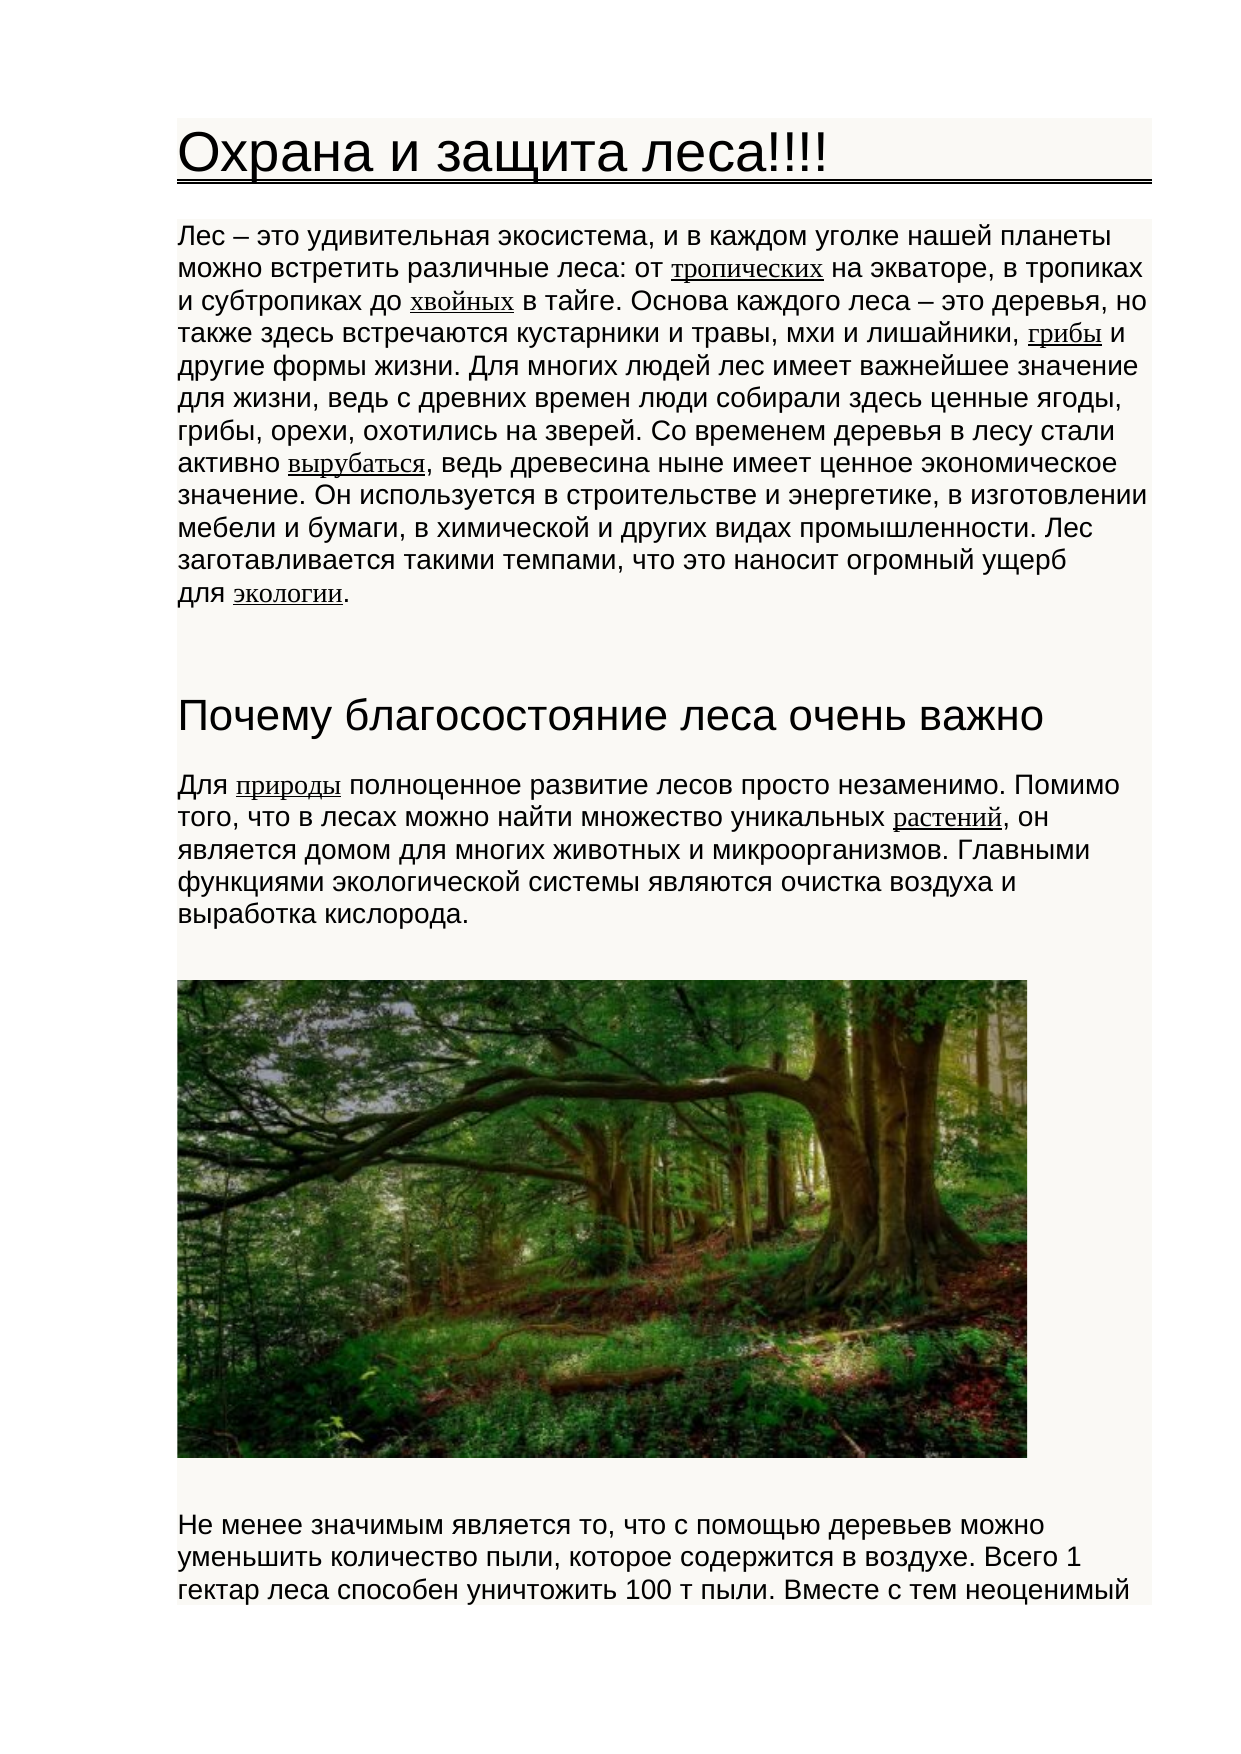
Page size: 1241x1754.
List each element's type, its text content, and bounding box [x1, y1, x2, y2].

text Для природы полноценное развитие лесов просто незаменимо. Помимо того, что в лесах можно найти множество уникальных растений, он является домом для многих животных и микроорганизмов. Главными функциями экологической системы являются очистка воздуха и выработка кислорода. [177, 768, 1152, 930]
text Охрана и защита леса!!!! [177, 118, 1152, 179]
text Почему благосостояние леса очень важно [177, 689, 1152, 739]
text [177, 1508, 1152, 1605]
text Лес – это удивительная экосистема, и в каждом уголке нашей планеты можно встретить различные леса: от тропических на экваторе, в тропиках и субтропиках до хвойных в тайге. Основа каждого леса – это деревья, но также здесь встречаются кустарники и травы, мхи и лишайники, грибы и другие формы жизни. Для многих людей лес имеет важнейшее значение для жизни, ведь с древних времен люди собирали здесь ценные ягоды, грибы, орехи, охотились на зверей. Со временем деревья в лесу стали активно вырубаться, ведь древесина ныне имеет ценное экономическое значение. Он используется в строительстве и энергетике, в изготовлении мебели и бумаги, в химической и других видах промышленности. Лес заготавливается такими темпами, что это наносит огромный ущерб для экологии. [177, 219, 1152, 608]
picture [177, 980, 1028, 1458]
